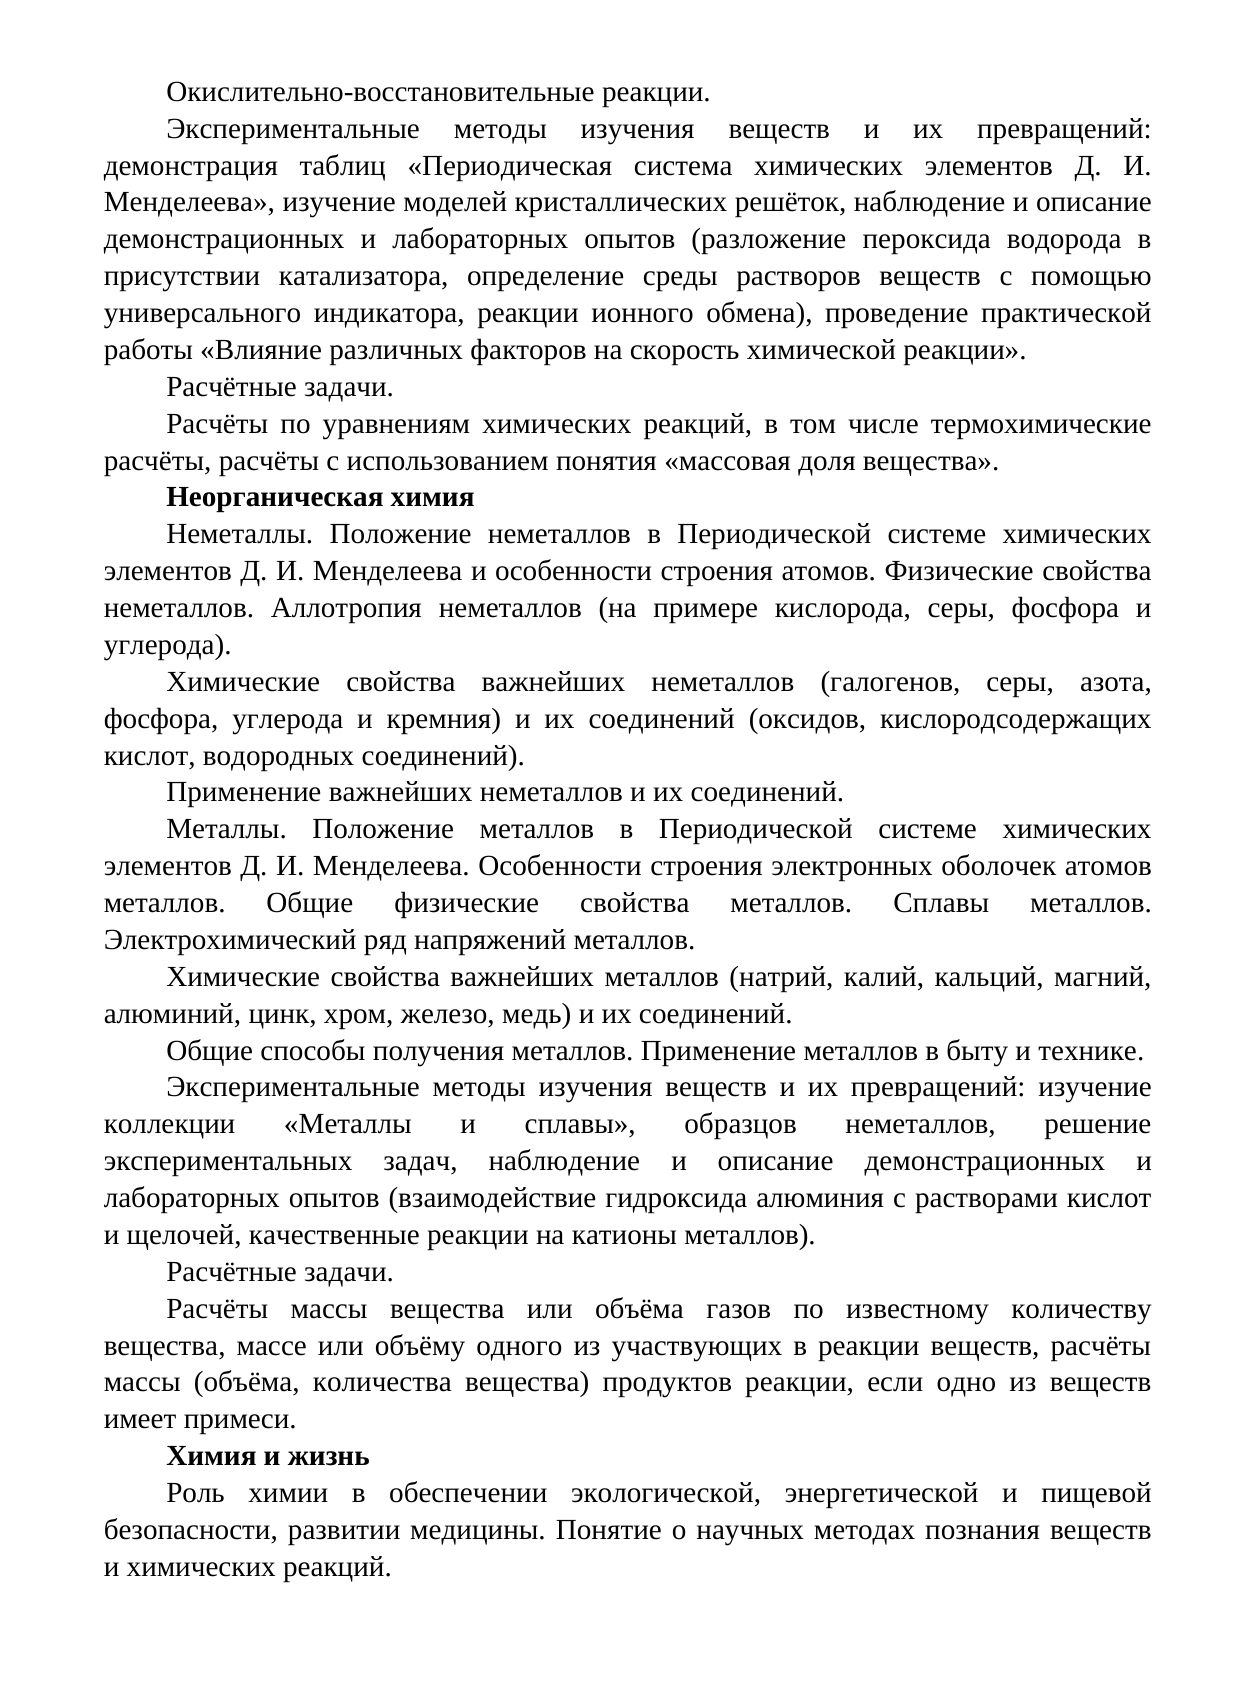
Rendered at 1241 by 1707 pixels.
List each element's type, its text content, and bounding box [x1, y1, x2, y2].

text Роль химии в обеспечении экологической, энергетической и пищевой безопасности, развитии медицины. Понятие о научных методах познания веществ и химических реакций. [103, 1475, 1152, 1582]
text Экспериментальные методы изучения веществ и их превращений: изучение коллекции «Металлы и сплавы», образцов неметаллов, решение экспериментальных задач, наблюдение и описание демонстрационных и лабораторных опытов (взаимодействие гидроксида алюминия с растворами кислот и щелочей, качественные реакции на катионы металлов). [103, 1069, 1152, 1251]
text Неорганическая химия [103, 479, 1152, 513]
text Металлы. Положение металлов в Периодической системе химических элементов Д. И. Менделеева. Особенности строения электронных оболочек атомов металлов. Общие физические свойства металлов. Сплавы металлов. Электрохимический ряд напряжений металлов. [103, 811, 1152, 956]
text Расчёты массы вещества или объёма газов по известному количеству вещества, массе или объёму одного из участвующих в реакции веществ, расчёты массы (объёма, количества вещества) продуктов реакции, если одно из веществ имеет примеси. [103, 1291, 1152, 1435]
text Химические свойства важнейших металлов (натрий, калий, кальций, магний, алюминий, цинк, хром, железо, медь) и их соединений. [103, 959, 1152, 1029]
text Химия и жизнь [103, 1438, 1152, 1472]
text Применение важнейших неметаллов и их соединений. [103, 774, 1152, 808]
text Неметаллы. Положение неметаллов в Периодической системе химических элементов Д. И. Менделеева и особенности строения атомов. Физические свойства неметаллов. Аллотропия неметаллов (на примере кислорода, серы, фосфора и углерода). [103, 516, 1152, 661]
text Общие способы получения металлов. Применение металлов в быту и технике. [103, 1033, 1152, 1066]
text Экспериментальные методы изучения веществ и их превращений: демонстрация таблиц «Периодическая система химических элементов Д. И. Менделеева», изучение моделей кристаллических решёток, наблюдение и описание демонстрационных и лабораторных опытов (разложение пероксида водорода в присутствии катализатора, определение среды растворов веществ с помощью универсального индикатора, реакции ионного обмена), проведение практической работы «Влияние различных факторов на скорость химической реакции». [103, 111, 1152, 366]
text Окислительно-восстановительные реакции. [103, 74, 1152, 107]
text Расчётные задачи. [103, 1254, 1152, 1287]
text Химические свойства важнейших неметаллов (галогенов, серы, азота, фосфора, углерода и кремния) и их соединений (оксидов, кислородсодержащих кислот, водородных соединений). [103, 664, 1152, 771]
text Расчётные задачи. [103, 369, 1152, 402]
text Расчёты по уравнениям химических реакций, в том числе термохимические расчёты, расчёты с использованием понятия «массовая доля вещества». [103, 406, 1152, 476]
